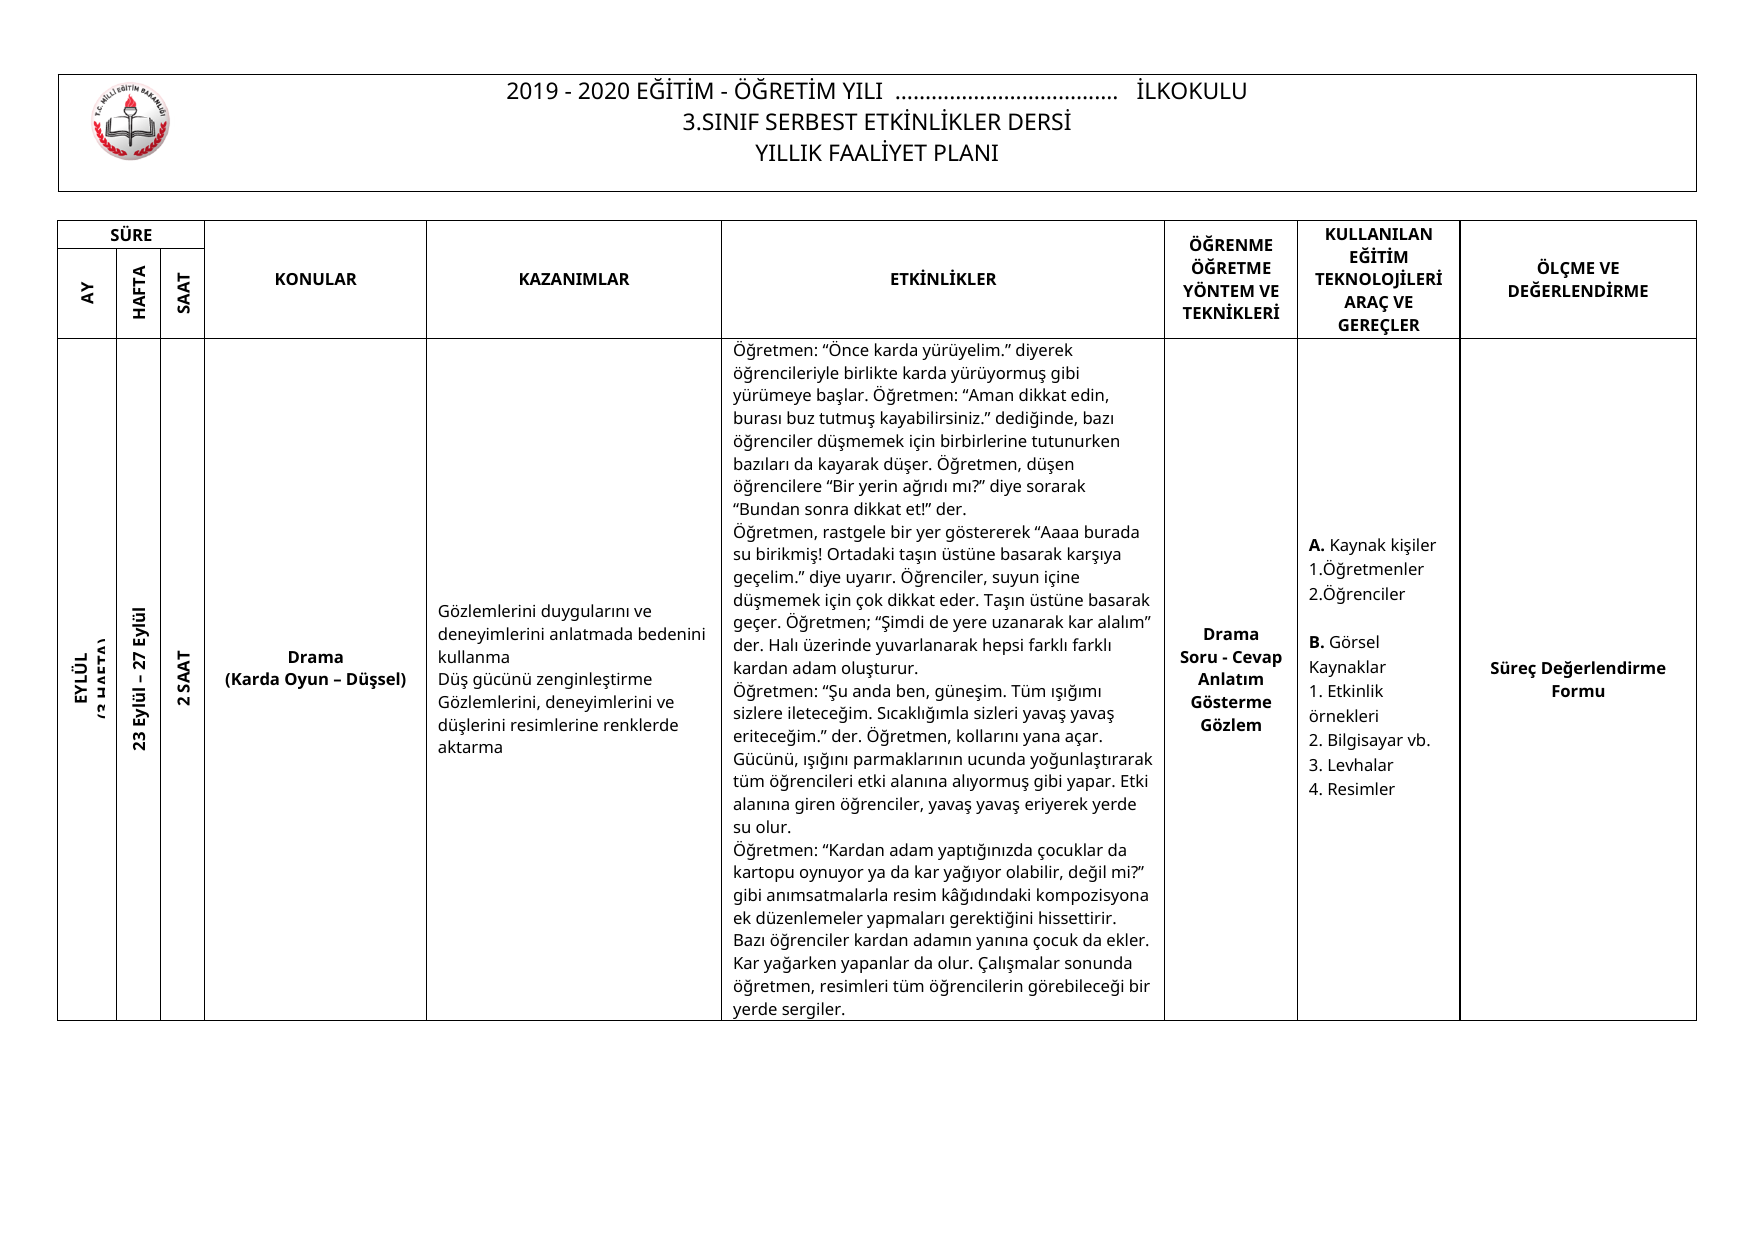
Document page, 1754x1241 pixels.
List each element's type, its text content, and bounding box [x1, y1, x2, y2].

table_header SÜRE [58, 221, 204, 248]
table_header ETKİNLİKLER [722, 221, 1164, 338]
table_header KULLANILAN EĞİTİM TEKNOLOJİLERİ ARAÇ VE GEREÇLER [1298, 221, 1459, 338]
table_cell AY [58, 249, 116, 338]
table_cell SAAT [161, 249, 204, 338]
table_cell Drama (Karda Oyun – Düşsel) [205, 339, 426, 1020]
table_cell 23 Eylül – 27 Eylül [117, 339, 160, 1020]
table_cell EYLÜL (3.HAFTA) [58, 339, 116, 1020]
table_cell Drama Soru - Cevap Anlatım Gösterme Gözlem [1165, 339, 1297, 1020]
table_cell Süreç Değerlendirme Formu [1461, 339, 1696, 1020]
table_cell Gözlemlerini duygularını ve deneyimlerini anlatmada bedenini kullanma Düş gücünü zenginleştirme Gözlemlerini, deneyimlerini ve düşlerini resimlerine renklerde aktarma [427, 339, 721, 1020]
table_header ÖĞRENME ÖĞRETME YÖNTEM VE TEKNİKLERİ [1165, 221, 1297, 338]
table_header KAZANIMLAR [427, 221, 721, 338]
table_cell HAFTA [117, 249, 160, 338]
table_cell A. Kaynak kişiler 1.Öğretmenler 2.Öğrenciler B. Görsel Kaynaklar 1. Etkinlik örnekleri 2. Bilgisayar vb. 3. Levhalar 4. Resimler [1298, 339, 1459, 1020]
table_header ÖLÇME VE DEĞERLENDİRME [1461, 221, 1696, 338]
picture [85, 77, 175, 167]
table_header KONULAR [205, 221, 426, 338]
table_cell Öğretmen: “Önce karda yürüyelim.” diyerek öğrencileriyle birlikte karda yürüyormuş gibi yürümeye başlar. Öğretmen: “Aman dikkat edin, burası buz tutmuş kayabilirsiniz.” dediğinde, bazı öğrenciler düşmemek için birbirlerine tutunurken bazıları da kayarak düşer. Öğretmen, düşen öğrencilere “Bir yerin ağrıdı mı?” diye sorarak “Bundan sonra dikkat et!” der. Öğretmen, rastgele bir yer göstererek “Aaaa burada su birikmiş! Ortadaki taşın üstüne basarak karşıya geçelim.” diye uyarır. Öğrenciler, suyun içine düşmemek için çok dikkat eder. Taşın üstüne basarak geçer. Öğretmen; “Şimdi de yere uzanarak kar alalım” der. Halı üzerinde yuvarlanarak hepsi farklı farklı kardan adam oluşturur. Öğretmen: “Şu anda ben, güneşim. Tüm ışığımı sizlere ileteceğim. Sıcaklığımla sizleri yavaş yavaş eriteceğim.” der. Öğretmen, kollarını yana açar. Gücünü, ışığını parmaklarının ucunda yoğunlaştırarak tüm öğrencileri etki alanına alıyormuş gibi yapar. Etki alanına giren öğrenciler, yavaş yavaş eriyerek yerde su olur. Öğretmen: “Kardan adam yaptığınızda çocuklar da kartopu oynuyor ya da kar yağıyor olabilir, değil mi?” gibi anımsatmalarla resim kâğıdındaki kompozisyona ek düzenlemeler yapmaları gerektiğini hissettirir. Bazı öğrenciler kardan adamın yanına çocuk da ekler. Kar yağarken yapanlar da olur. Çalışmalar sonunda öğretmen, resimleri tüm öğrencilerin görebileceği bir yerde sergiler. [722, 339, 1164, 1020]
table_cell 2 SAAT [161, 339, 204, 1020]
